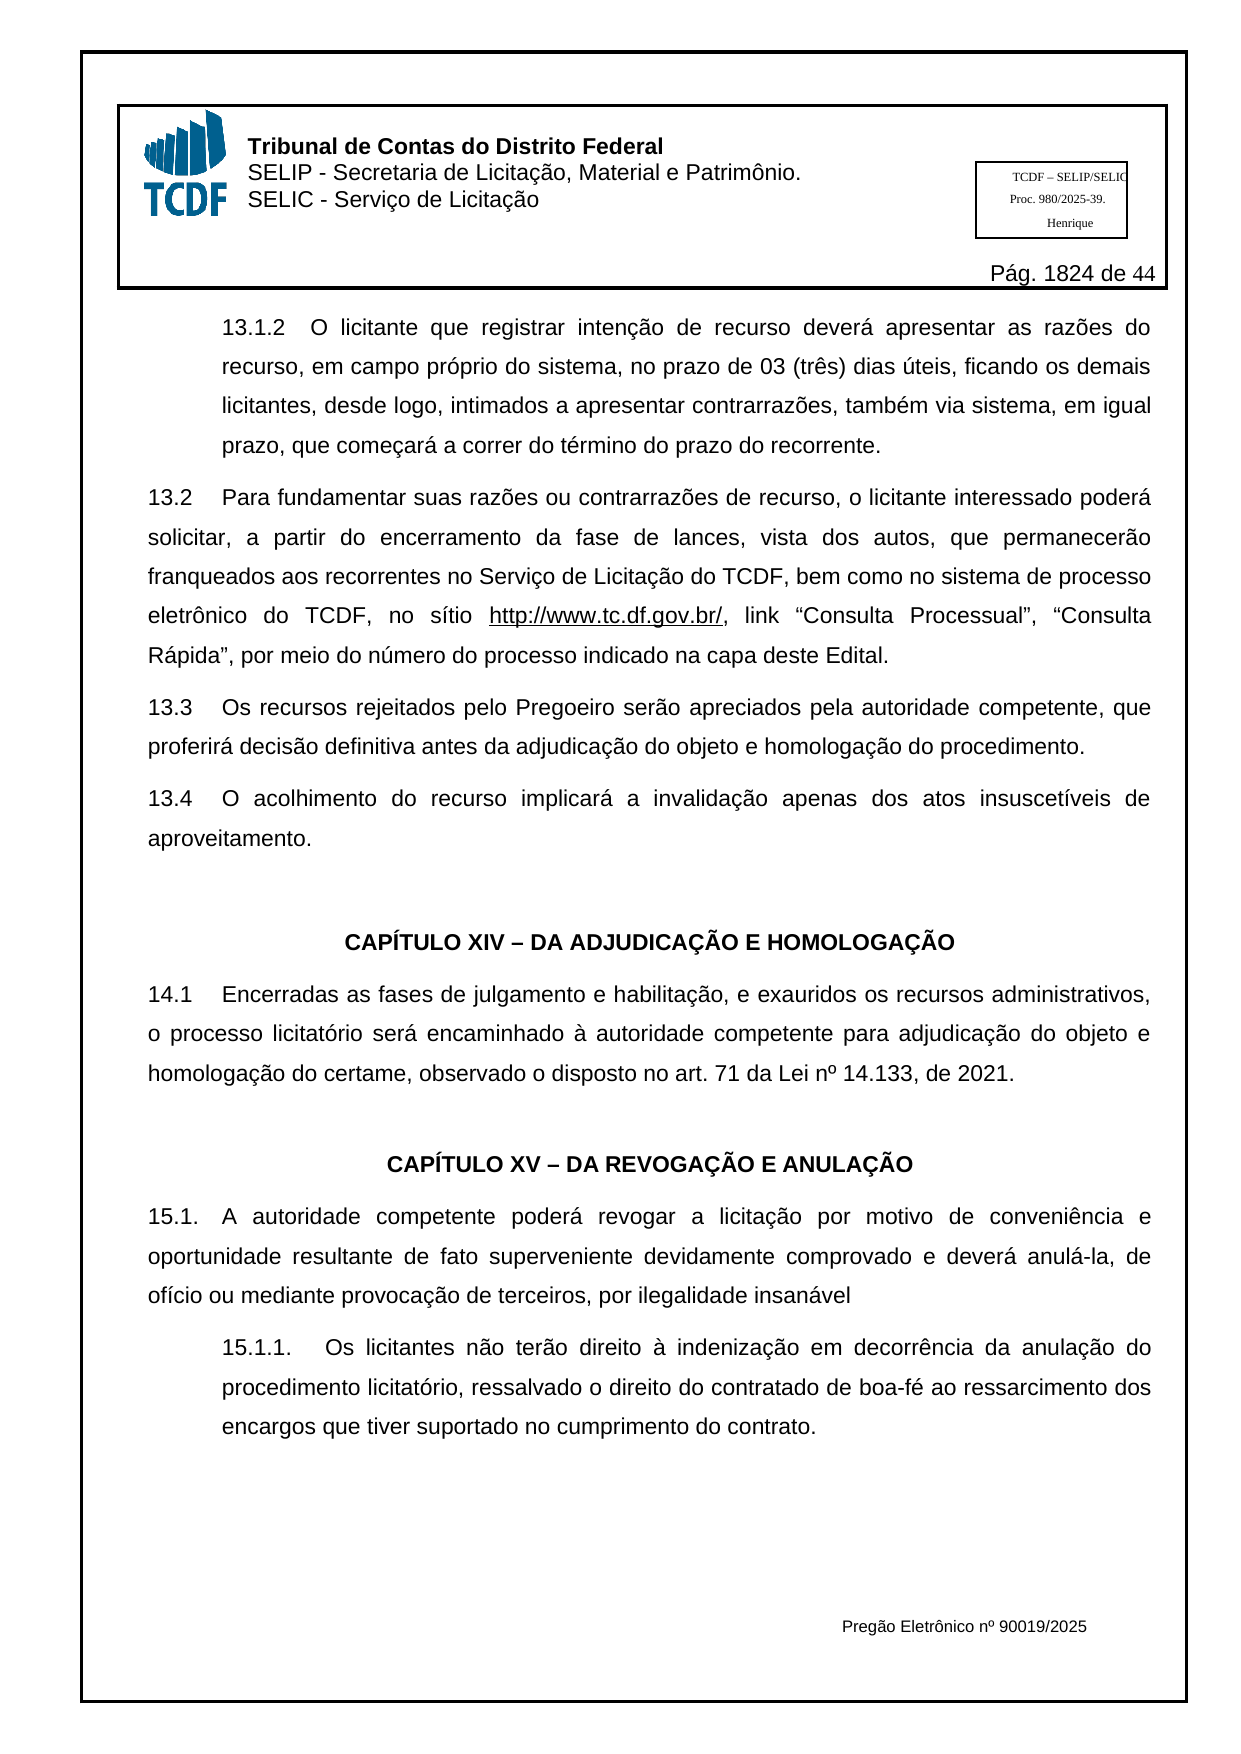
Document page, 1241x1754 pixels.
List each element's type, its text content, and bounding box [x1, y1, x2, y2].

text 13.3 Os recursos rejeitados pelo Pregoeiro serão apreciados pela autoridade competente, que proferirá decisão definitiva antes da adjudicação do objeto e homologação do procedimento. [148, 694, 1152, 760]
text 13.1.2 O licitante que registrar intenção de recurso deverá apresentar as razões do recurso, em campo próprio do sistema, no prazo de 03 (três) dias úteis, ficando os demais licitantes, desde logo, intimados a apresentar contrarrazões, também via sistema, em igual prazo, que começará a correr do término do prazo do recorrente. [222, 313, 1152, 458]
text 14.1 Encerradas as fases de julgamento e habilitação, e exauridos os recursos administrativos, o processo licitatório será encaminhado à autoridade competente para adjudicação do objeto e homologação do certame, observado o disposto no art. 71 da Lei nº 14.133, de 2021. [148, 981, 1152, 1086]
subtitle CAPÍTULO XV – DA REVOGAÇÃO E ANULAÇÃO [148, 1151, 1152, 1177]
picture [129, 107, 241, 218]
subtitle CAPÍTULO XIV – DA ADJUDICAÇÃO E HOMOLOGAÇÃO [148, 929, 1152, 955]
text 15.1. A autoridade competente poderá revogar a licitação por motivo de conveniência e oportunidade resultante de fato superveniente devidamente comprovado e deverá anulá-la, de ofício ou mediante provocação de terceiros, por ilegalidade insanável [148, 1203, 1152, 1308]
text 13.2 Para fundamentar suas razões ou contrarrazões de recurso, o licitante interessado poderá solicitar, a partir do encerramento da fase de lances, vista dos autos, que permanecerão franqueados aos recorrentes no Serviço de Licitação do TCDF, bem como no sistema de processo eletrônico do TCDF, no sítio http://www.tc.df.gov.br/, link “Consulta Processual”, “Consulta Rápida”, por meio do número do processo indicado na capa deste Edital. [148, 484, 1152, 668]
text 13.4 O acolhimento do recurso implicará a invalidação apenas dos atos insuscetíveis de aproveitamento. [148, 785, 1152, 851]
text 15.1.1. Os licitantes não terão direito à indenização em decorrência da anulação do procedimento licitatório, ressalvado o direito do contratado de boa-fé ao ressarcimento dos encargos que tiver suportado no cumprimento do contrato. [222, 1334, 1152, 1439]
